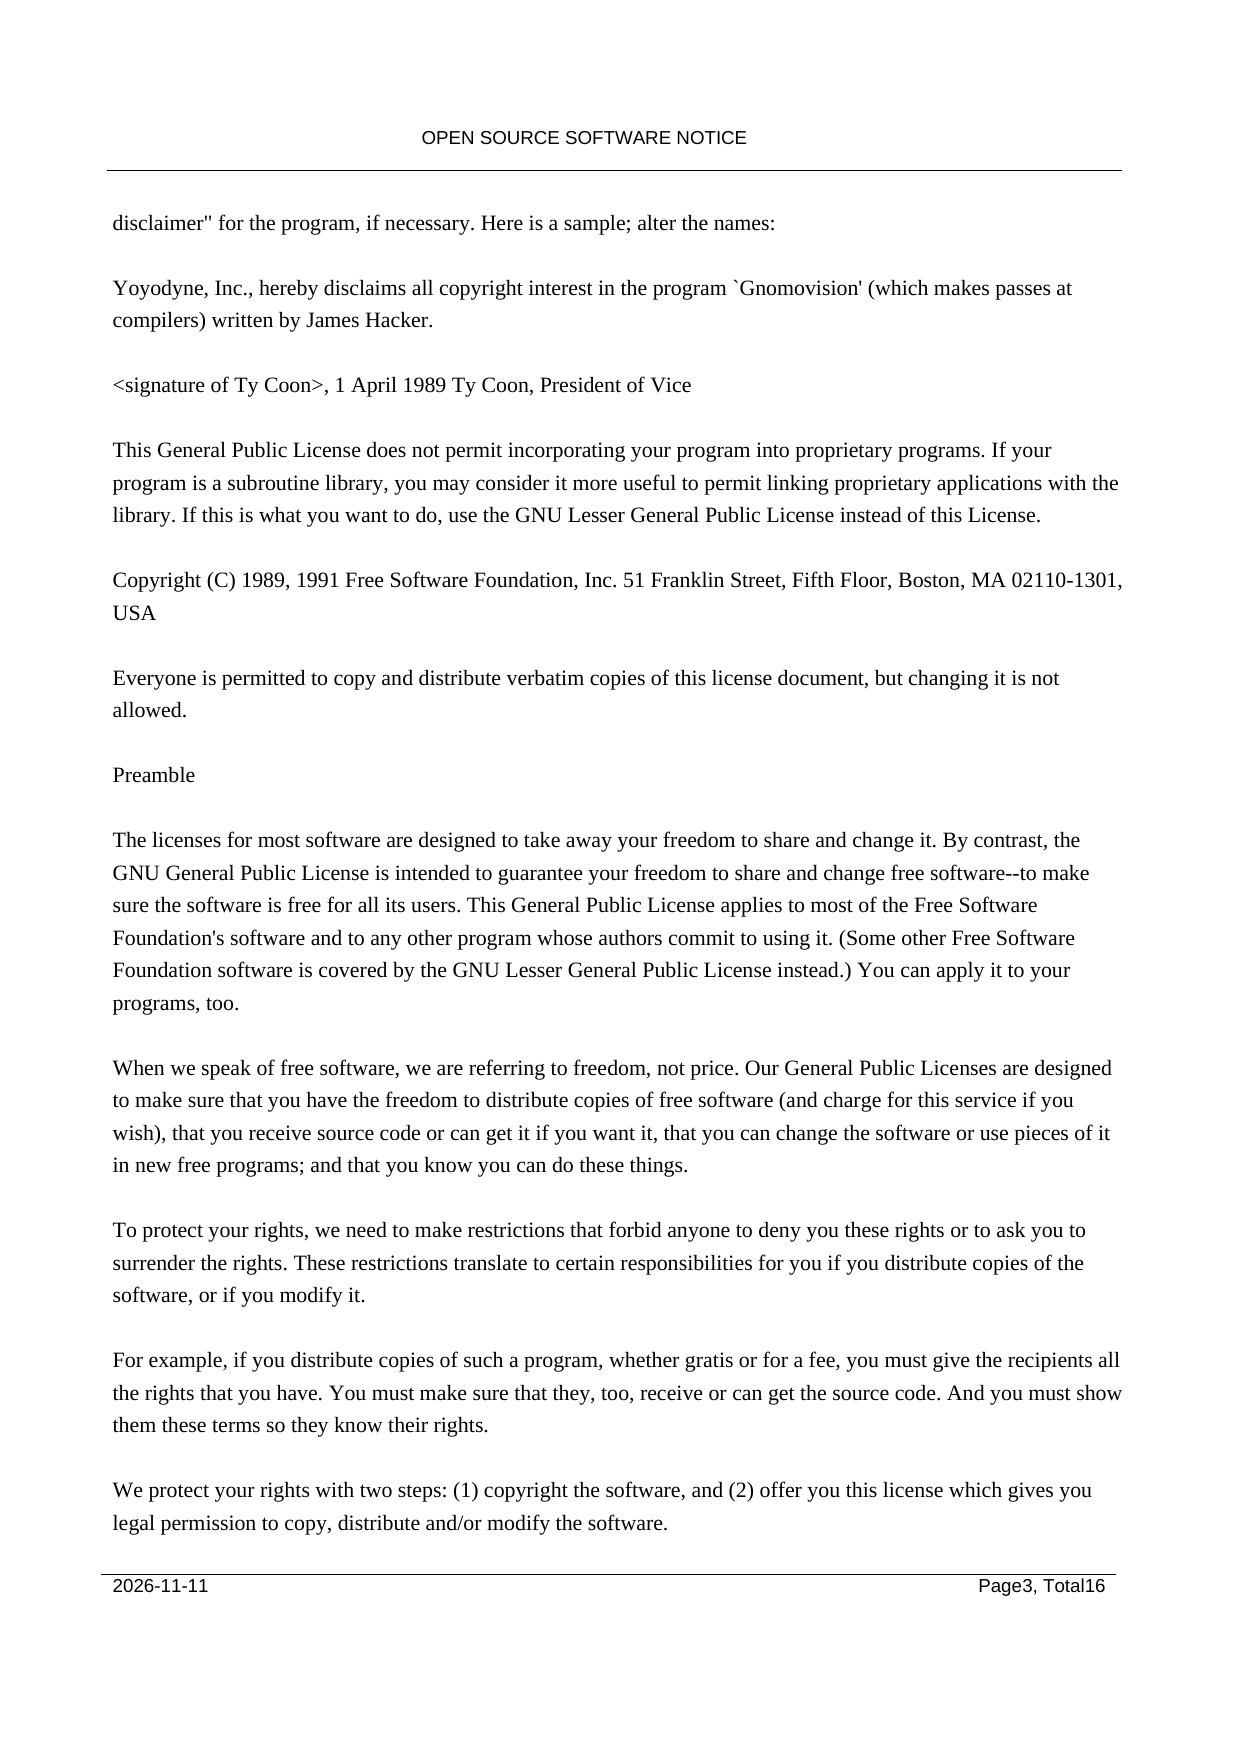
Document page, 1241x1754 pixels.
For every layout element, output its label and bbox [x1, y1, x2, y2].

text [112, 206, 1128, 1539]
